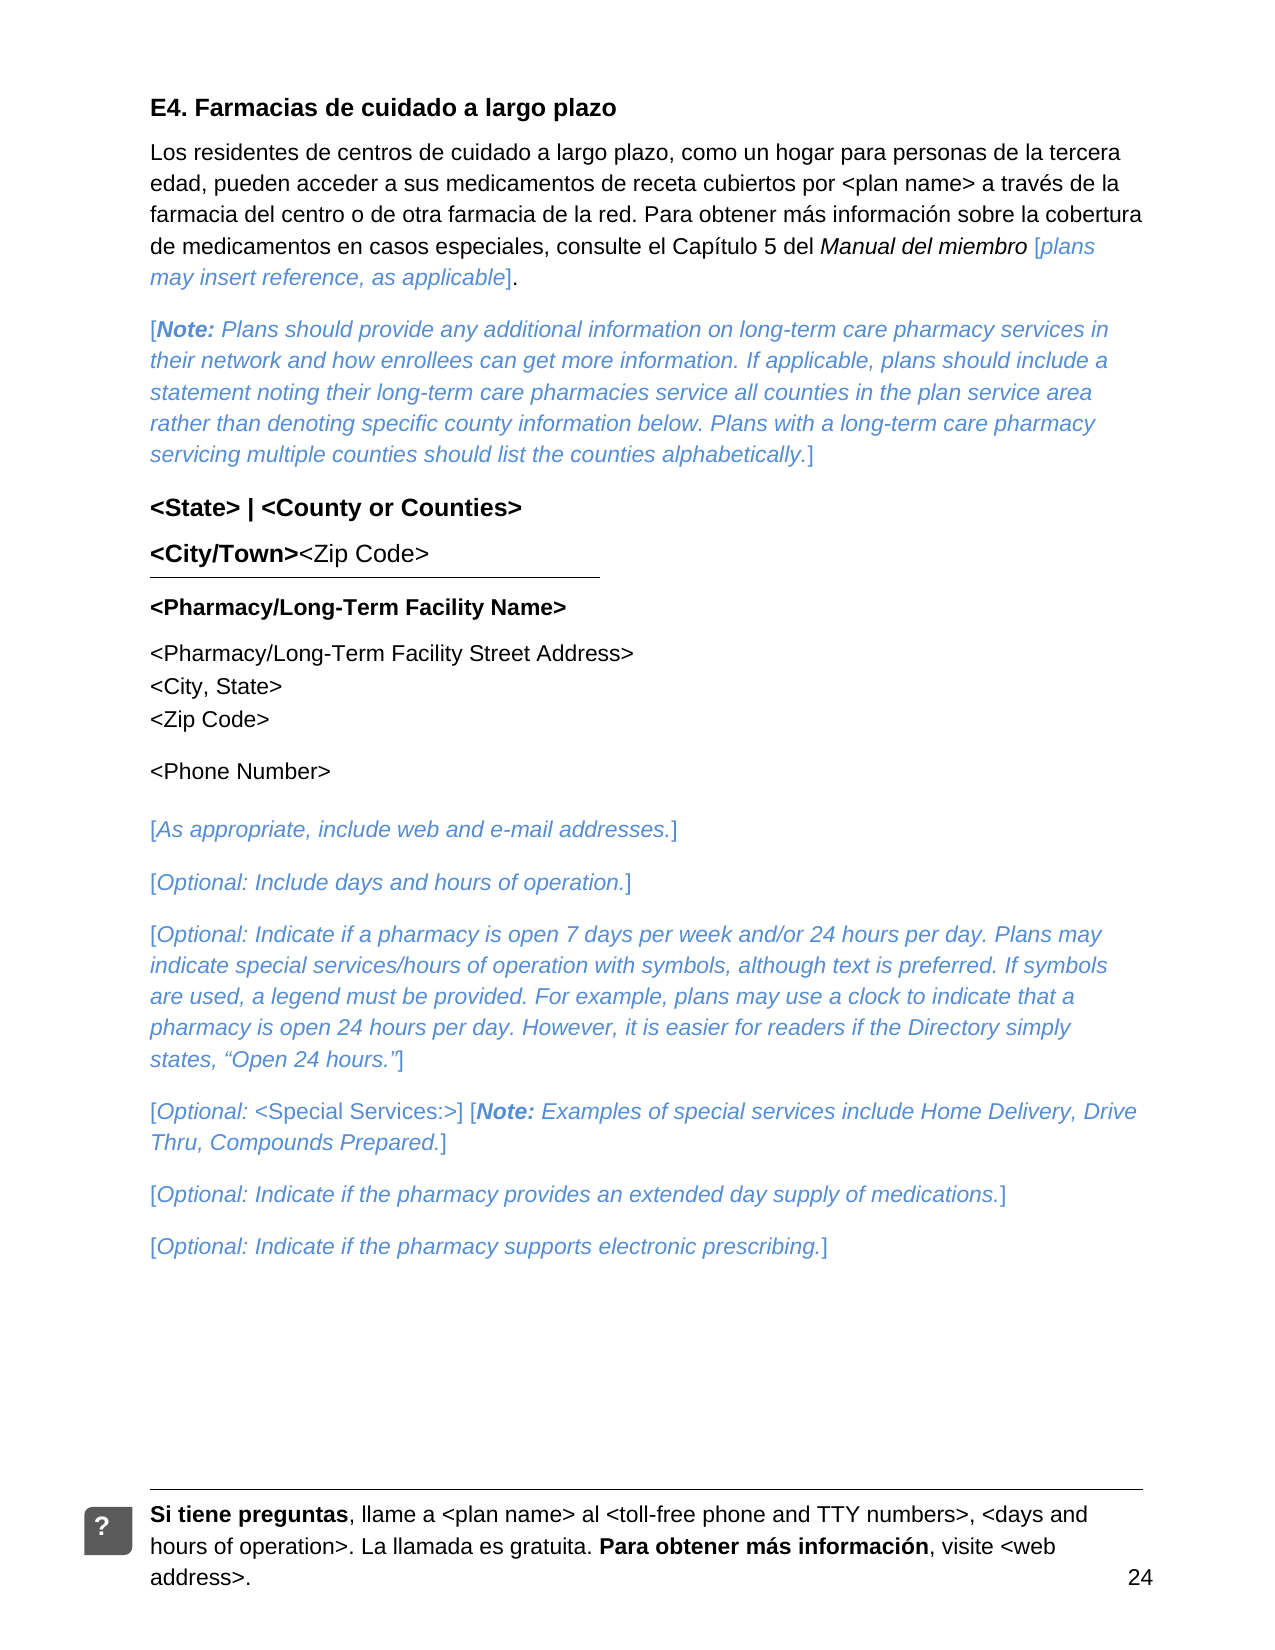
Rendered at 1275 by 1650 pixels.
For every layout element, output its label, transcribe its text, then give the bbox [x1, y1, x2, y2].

text <Pharmacy/Long-Term Facility Street Address> <City, State> <Zip Code> [150, 634, 1143, 734]
text Los residentes de centros de cuidado a largo plazo, como un hogar para personas de la tercera edad, pueden acceder a sus medicamentos de receta cubiertos por <plan name> a través de la farmacia del centro o de otra farmacia de la red. Para obtener más información sobre la cobertura de medicamentos en casos especiales, consulte el Capítulo 5 del Manual del miembro [plans may insert reference, as applicable]. [150, 135, 1143, 292]
text <City/Town><Zip Code> [150, 535, 600, 577]
text [Optional: <Special Services:>] [Note: Examples of special services include Home Delivery, Drive Thru, Compounds Prepared.] [150, 1094, 1143, 1157]
text <Phone Number> [150, 753, 1143, 786]
text [As appropriate, include web and e-mail addresses.] [150, 813, 1143, 844]
text <Pharmacy/Long-Term Facility Name> [150, 591, 1143, 622]
text [Optional: Indicate if a pharmacy is open 7 days per week and/or 24 hours per day. Plans may indicate special services/hours of operation with symbols, although text is preferred. If symbols are used, a legend must be provided. For example, plans may use a clock to indicate that a pharmacy is open 24 hours per day. However, it is easier for readers if the Directory simply states, “Open 24 hours.”] [150, 917, 1143, 1073]
text [Note: Plans should provide any additional information on long-term care pharmacy services in their network and how enrollees can get more information. If applicable, plans should include a statement noting their long-term care pharmacies service all counties in the plan service area rather than denoting specific county information below. Plans with a long-term care pharmacy servicing multiple counties should list the counties alphabetically.] [150, 312, 1143, 469]
text [Optional: Include days and hours of operation.] [150, 865, 1143, 896]
text <State> | <County or Counties> [150, 489, 1143, 523]
text [Optional: Indicate if the pharmacy provides an extended day supply of medications.] [150, 1177, 1143, 1209]
text [Optional: Indicate if the pharmacy supports electronic prescribing.] [150, 1229, 1143, 1261]
subtitle E4. Farmacias de cuidado a largo plazo [150, 89, 1068, 123]
